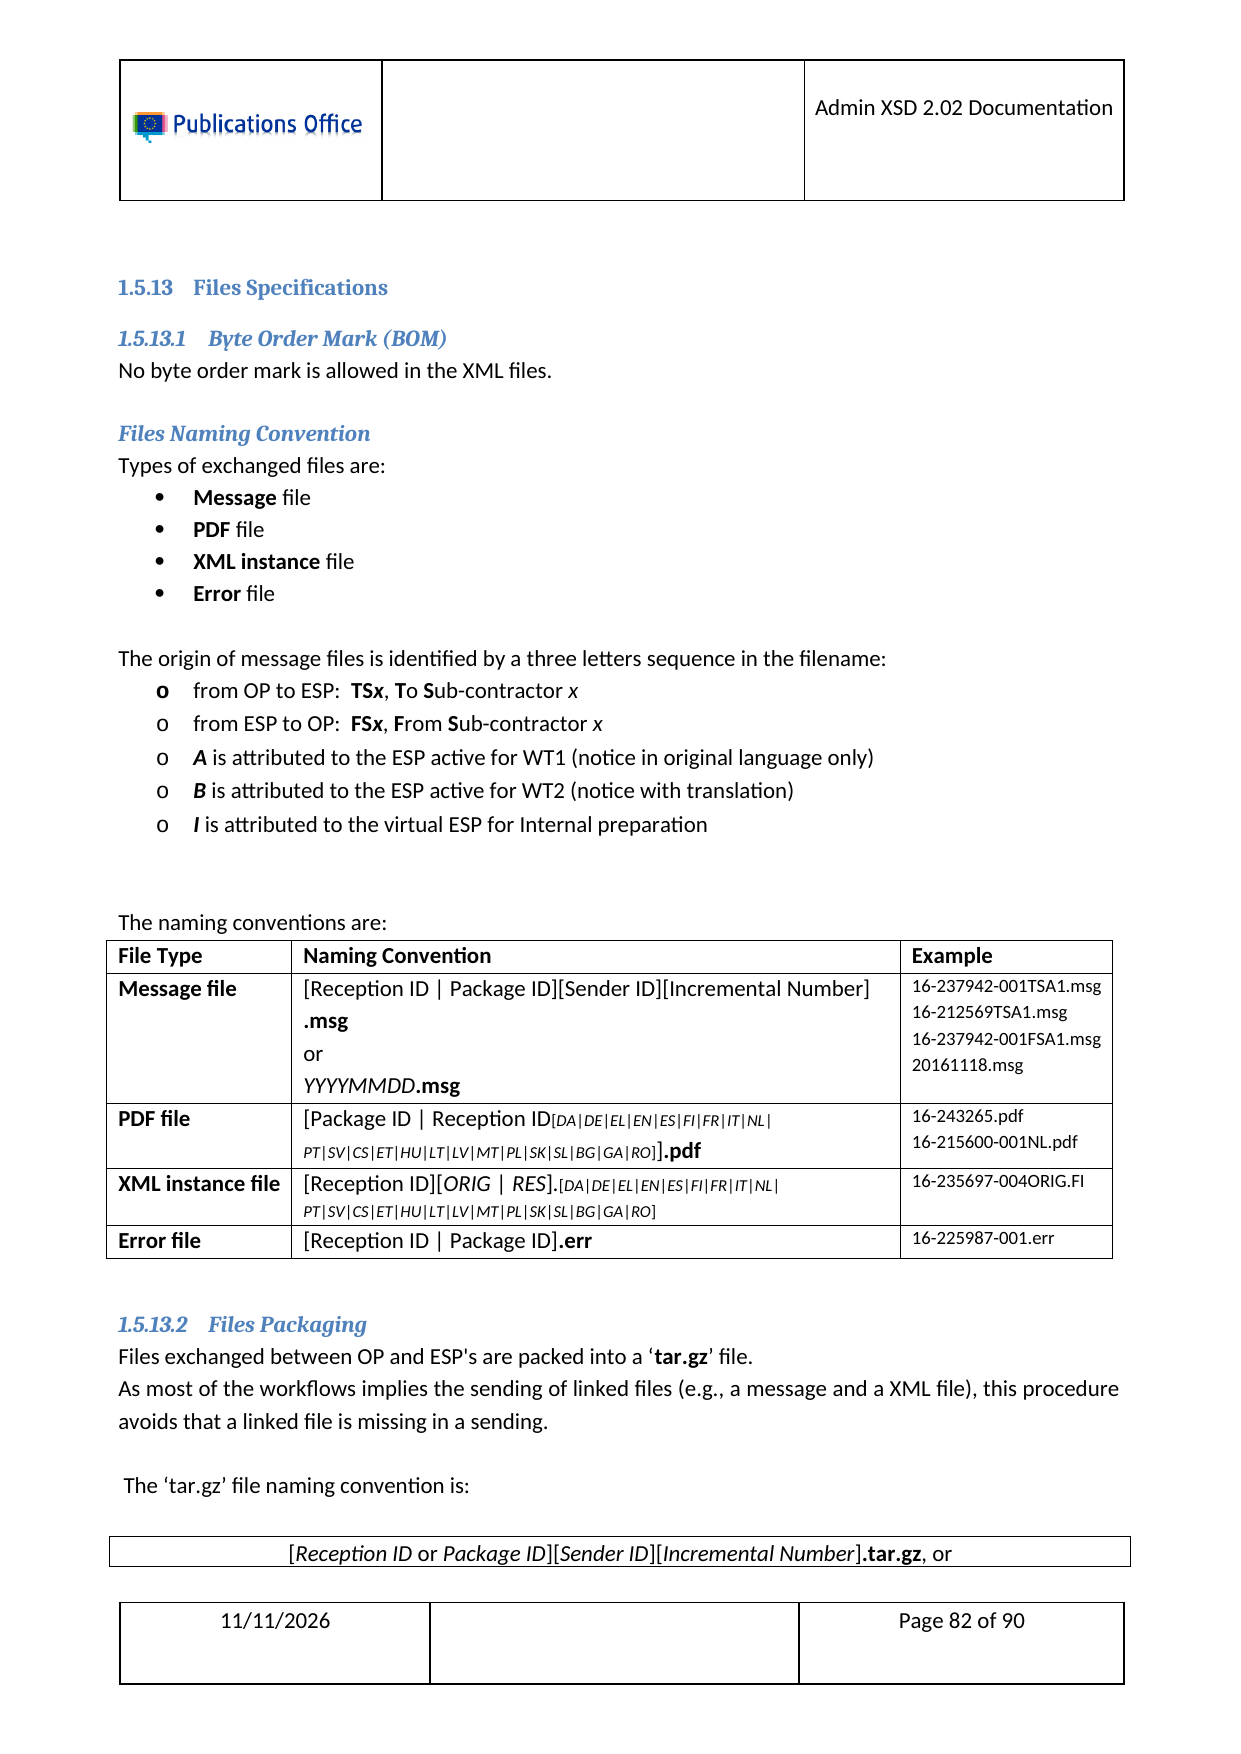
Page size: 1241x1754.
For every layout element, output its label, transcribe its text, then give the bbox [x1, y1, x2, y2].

table_cell 16-225987-001.err [901, 1226, 1112, 1258]
list from OP to ESP: TSx, To Sub-contractor x [156, 676, 1122, 705]
text As most of the workflows implies the sending of linked files (e.g., a message and a XML file), this procedure avoids that a linked file is missing in a sending. [118, 1374, 1122, 1435]
table_cell 16-235697-004ORIG.FI [901, 1169, 1112, 1225]
text No byte order mark is allowed in the XML files. [118, 356, 1122, 384]
table_cell 16-237942-001TSA1.msg 16-212569TSA1.msg 16-237942-001FSA1.msg 20161118.msg [901, 974, 1112, 1103]
table_header Naming Convention [292, 941, 900, 973]
table_header File Type [107, 941, 291, 973]
text Types of exchanged files are: [118, 451, 1122, 479]
text The origin of message files is identified by a three letters sequence in the filename: [118, 644, 1122, 672]
list B is attributed to the ESP active for WT2 (notice with translation) [156, 777, 1122, 806]
table_cell [Reception ID | Package ID][Sender ID][Incremental Number] .msg or YYYYMMDD.msg [292, 974, 900, 1103]
text [Reception ID or Package ID][Sender ID][Incremental Number].tar.gz, or [110, 1537, 1130, 1566]
list A is attributed to the ESP active for WT1 (notice in original language only) [156, 743, 1122, 772]
text Files exchanged between OP and ESP's are packed into a ‘tar.gz’ file. [118, 1342, 1122, 1370]
table_cell [Reception ID][ORIG | RES].[DA|DE|EL|EN|ES|FI|FR|IT|NL| PT|SV|CS|ET|HU|LT|LV|MT|PL|SK|SL|BG|GA|RO] [292, 1169, 900, 1225]
list from ESP to OP: FSx, From Sub-contractor x [156, 709, 1122, 739]
list I is attributed to the virtual ESP for Internal preparation [156, 810, 1122, 839]
table_cell [Package ID | Reception ID[DA|DE|EL|EN|ES|FI|FR|IT|NL| PT|SV|CS|ET|HU|LT|LV|MT|PL|SK|SL|BG|GA|RO]].pdf [292, 1104, 900, 1168]
table_cell XML instance file [107, 1169, 291, 1225]
subtitle Byte Order Mark (BOM) [118, 326, 1122, 352]
subtitle Files Specifications [118, 275, 1122, 301]
table_cell [Reception ID | Package ID].err [292, 1226, 900, 1258]
table_header Example [901, 941, 1112, 973]
picture [132, 112, 370, 143]
table_cell 16-243265.pdf 16-215600-001NL.pdf [901, 1104, 1112, 1168]
subtitle Files Packaging [118, 1312, 1122, 1338]
table_cell PDF file [107, 1104, 291, 1168]
list Files Naming Convention [118, 421, 1122, 447]
list Message file [156, 483, 1122, 511]
list PDF file [156, 515, 1122, 543]
table_cell Error file [107, 1226, 291, 1258]
list XML instance file [156, 547, 1122, 575]
list Error file [156, 579, 1122, 607]
text The ‘tar.gz’ file naming convention is: [118, 1471, 1122, 1499]
text The naming conventions are: [118, 908, 1122, 936]
table_cell Message file [107, 974, 291, 1103]
